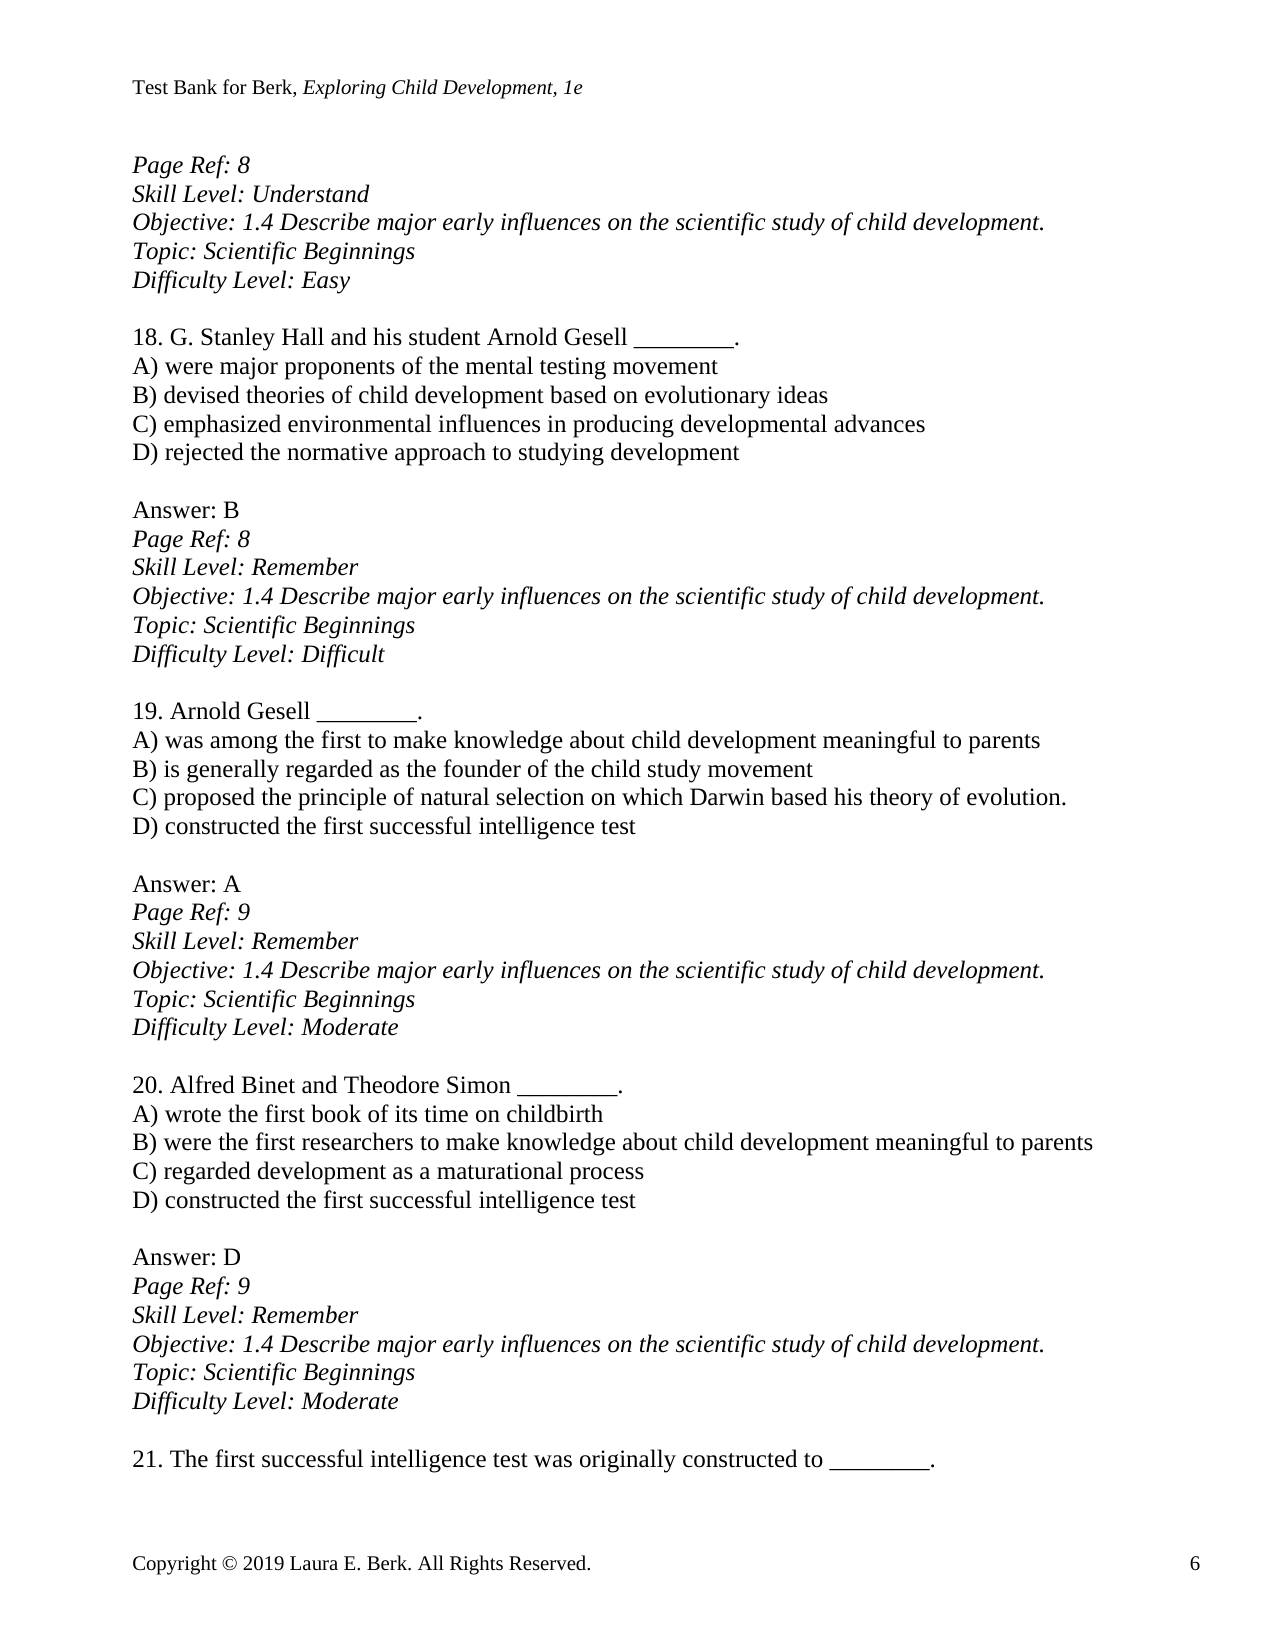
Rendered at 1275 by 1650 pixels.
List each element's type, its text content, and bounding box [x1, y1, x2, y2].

text Difficulty Level: Easy [132, 265, 1200, 294]
text Skill Level: Remember [132, 552, 1200, 581]
text Topic: Scientific Beginnings [132, 236, 1200, 265]
text Objective: 1.4 Describe major early influences on the scientific study of child development. [132, 1329, 1200, 1357]
text Page Ref: 8 [132, 524, 1200, 552]
text A) were major proponents of the mental testing movement [132, 351, 1200, 380]
text Skill Level: Remember [132, 1300, 1200, 1329]
text B) devised theories of child development based on evolutionary ideas [132, 380, 1200, 409]
text Objective: 1.4 Describe major early influences on the scientific study of child development. [132, 955, 1200, 984]
text D) rejected the normative approach to studying development [132, 437, 1200, 466]
text 19. Arnold Gesell ________. [132, 696, 1200, 725]
text Difficulty Level: Difficult [132, 639, 1200, 667]
text B) is generally regarded as the founder of the child study movement [132, 754, 1200, 782]
text Difficulty Level: Moderate [132, 1386, 1200, 1415]
text C) emphasized environmental influences in producing developmental advances [132, 409, 1200, 437]
text Objective: 1.4 Describe major early influences on the scientific study of child development. [132, 581, 1200, 610]
text 21. The first successful intelligence test was originally constructed to ________. [132, 1444, 1200, 1472]
text Answer: D [132, 1242, 1200, 1271]
text D) constructed the first successful intelligence test [132, 1185, 1200, 1214]
text Page Ref: 9 [132, 1271, 1200, 1300]
text C) proposed the principle of natural selection on which Darwin based his theory of evolution. [132, 782, 1200, 811]
text Page Ref: 9 [132, 897, 1200, 926]
text D) constructed the first successful intelligence test [132, 811, 1200, 840]
text 18. G. Stanley Hall and his student Arnold Gesell ________. [132, 322, 1200, 351]
text Skill Level: Understand [132, 179, 1200, 207]
text A) was among the first to make knowledge about child development meaningful to parents [132, 725, 1200, 754]
text Skill Level: Remember [132, 926, 1200, 955]
text A) wrote the first book of its time on childbirth [132, 1099, 1200, 1127]
text 20. Alfred Binet and Theodore Simon ________. [132, 1070, 1200, 1099]
text Page Ref: 8 [132, 150, 1200, 179]
text Answer: A [132, 869, 1200, 897]
text Topic: Scientific Beginnings [132, 1357, 1200, 1386]
text Objective: 1.4 Describe major early influences on the scientific study of child development. [132, 207, 1200, 236]
text Answer: B [132, 495, 1200, 524]
text C) regarded development as a maturational process [132, 1156, 1200, 1185]
text Difficulty Level: Moderate [132, 1012, 1200, 1041]
text Topic: Scientific Beginnings [132, 984, 1200, 1012]
text B) were the first researchers to make knowledge about child development meaningful to parents [132, 1127, 1200, 1156]
text Topic: Scientific Beginnings [132, 610, 1200, 639]
